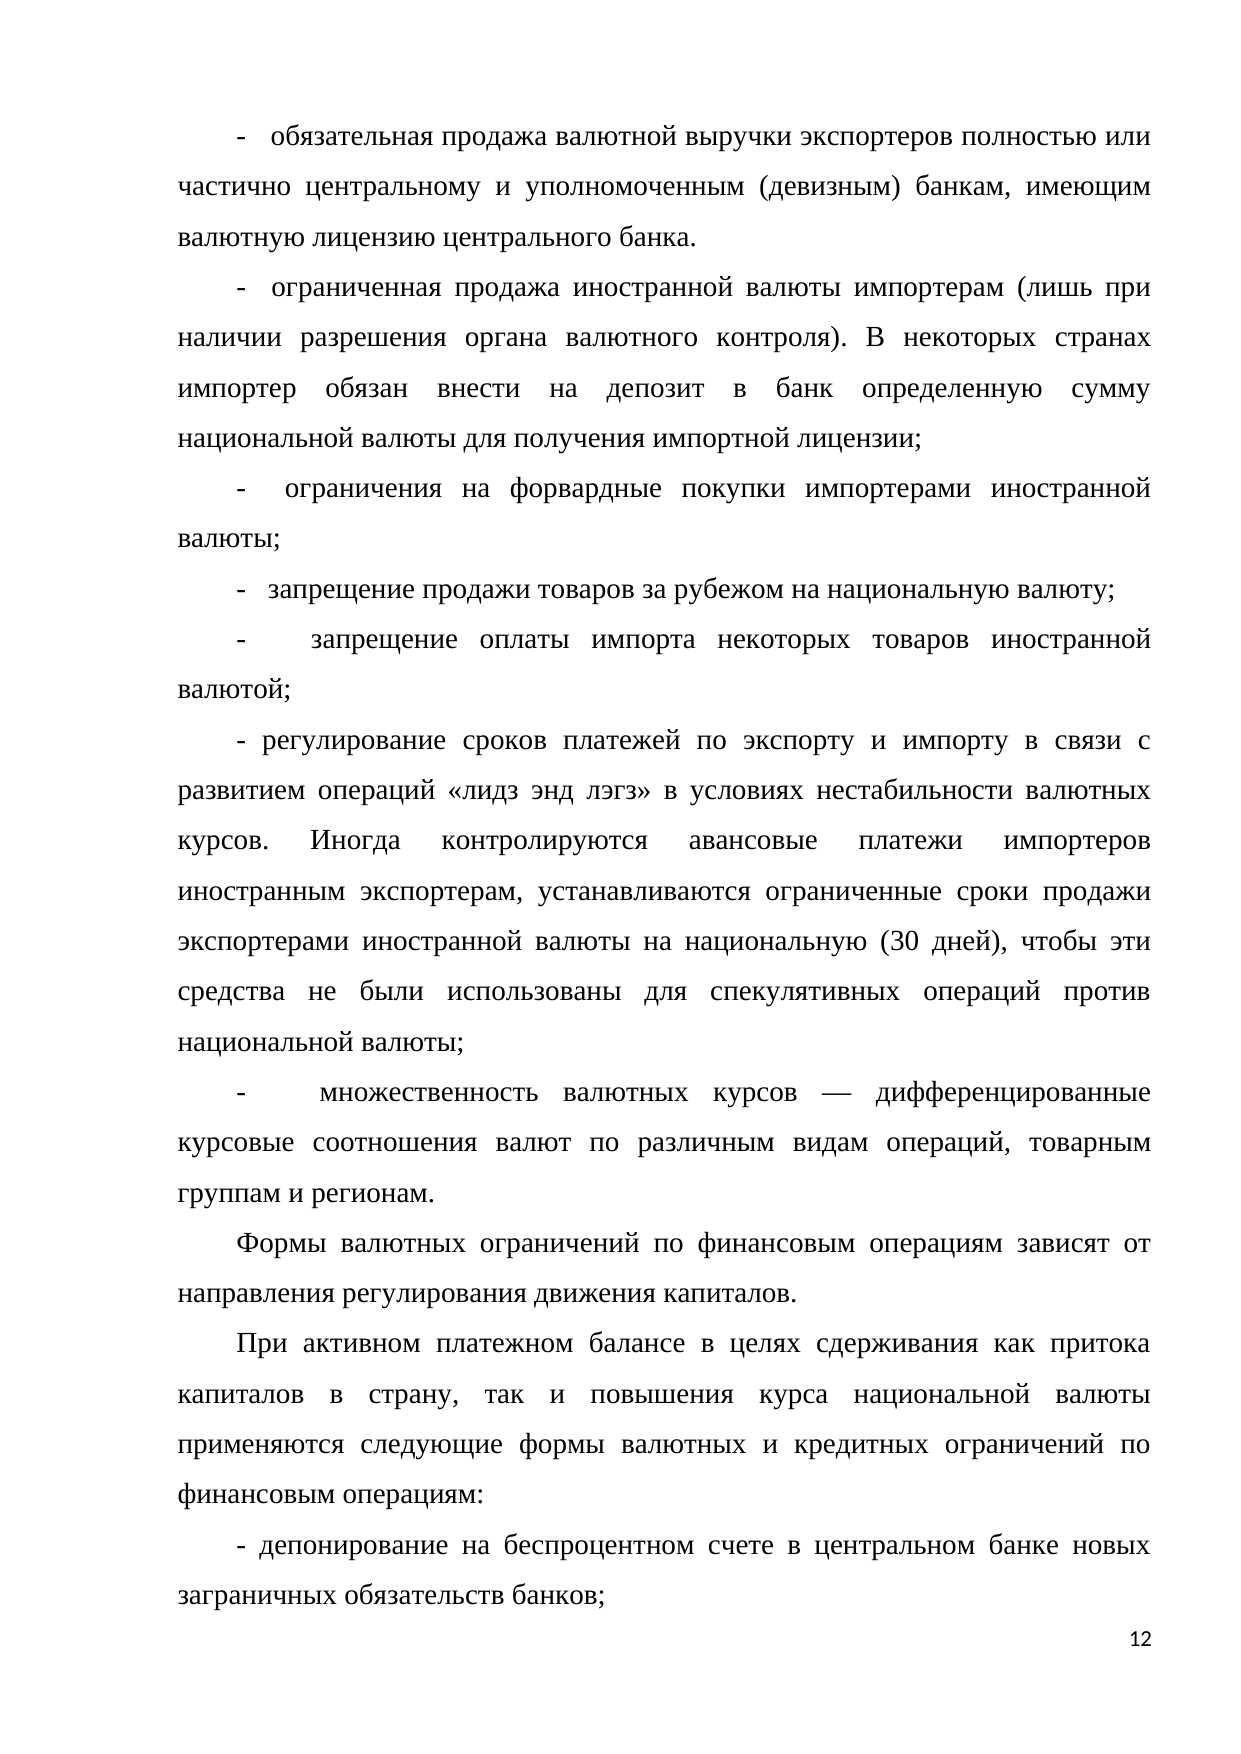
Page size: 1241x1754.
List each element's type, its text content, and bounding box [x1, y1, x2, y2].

text - множественность валютных курсов — дифференцированные курсовые соотношения валют по различным видам операций, товарным группам и регионам. [177, 1074, 1152, 1208]
text - запрещение продажи товаров за рубежом на национальную валюту; [177, 571, 1152, 604]
text При активном платежном балансе в целях сдерживания как притока капиталов в страну, так и повышения курса национальной валюты применяются следующие формы валютных и кредитных ограничений по финансовым операциям: [177, 1326, 1152, 1510]
text Формы валютных ограничений по финансовым операциям зависят от направления регулирования движения капиталов. [177, 1225, 1152, 1309]
text - ограниченная продажа иностранной валюты импортерам (лишь при наличии разрешения органа валютного контроля). В некоторых странах импортер обязан внести на депозит в банк определенную сумму национальной валюты для получения импортной лицензии; [177, 269, 1152, 453]
text - обязательная продажа валютной выручки экспортеров полностью или частично центральному и уполномоченным (девизным) банкам, имеющим валютную лицензию центрального банка. [177, 118, 1152, 252]
text - запрещение оплаты импорта некоторых товаров иностранной валютой; [177, 621, 1152, 705]
text - ограничения на форвардные покупки импортерами иностранной валюты; [177, 470, 1152, 554]
text - регулирование сроков платежей по экспорту и импорту в связи с развитием операций «лидз энд лэгз» в условиях нестабильности валютных курсов. Иногда контролируются авансовые платежи импортеров иностранным экспортерам, устанавливаются ограниченные сроки продажи экспортерами иностранной валюты на национальную (30 дней), чтобы эти средства не были использованы для спекулятивных операций против национальной валюты; [177, 722, 1152, 1057]
text - депонирование на беспроцентном счете в центральном банке новых заграничных обязательств банков; [177, 1527, 1152, 1611]
